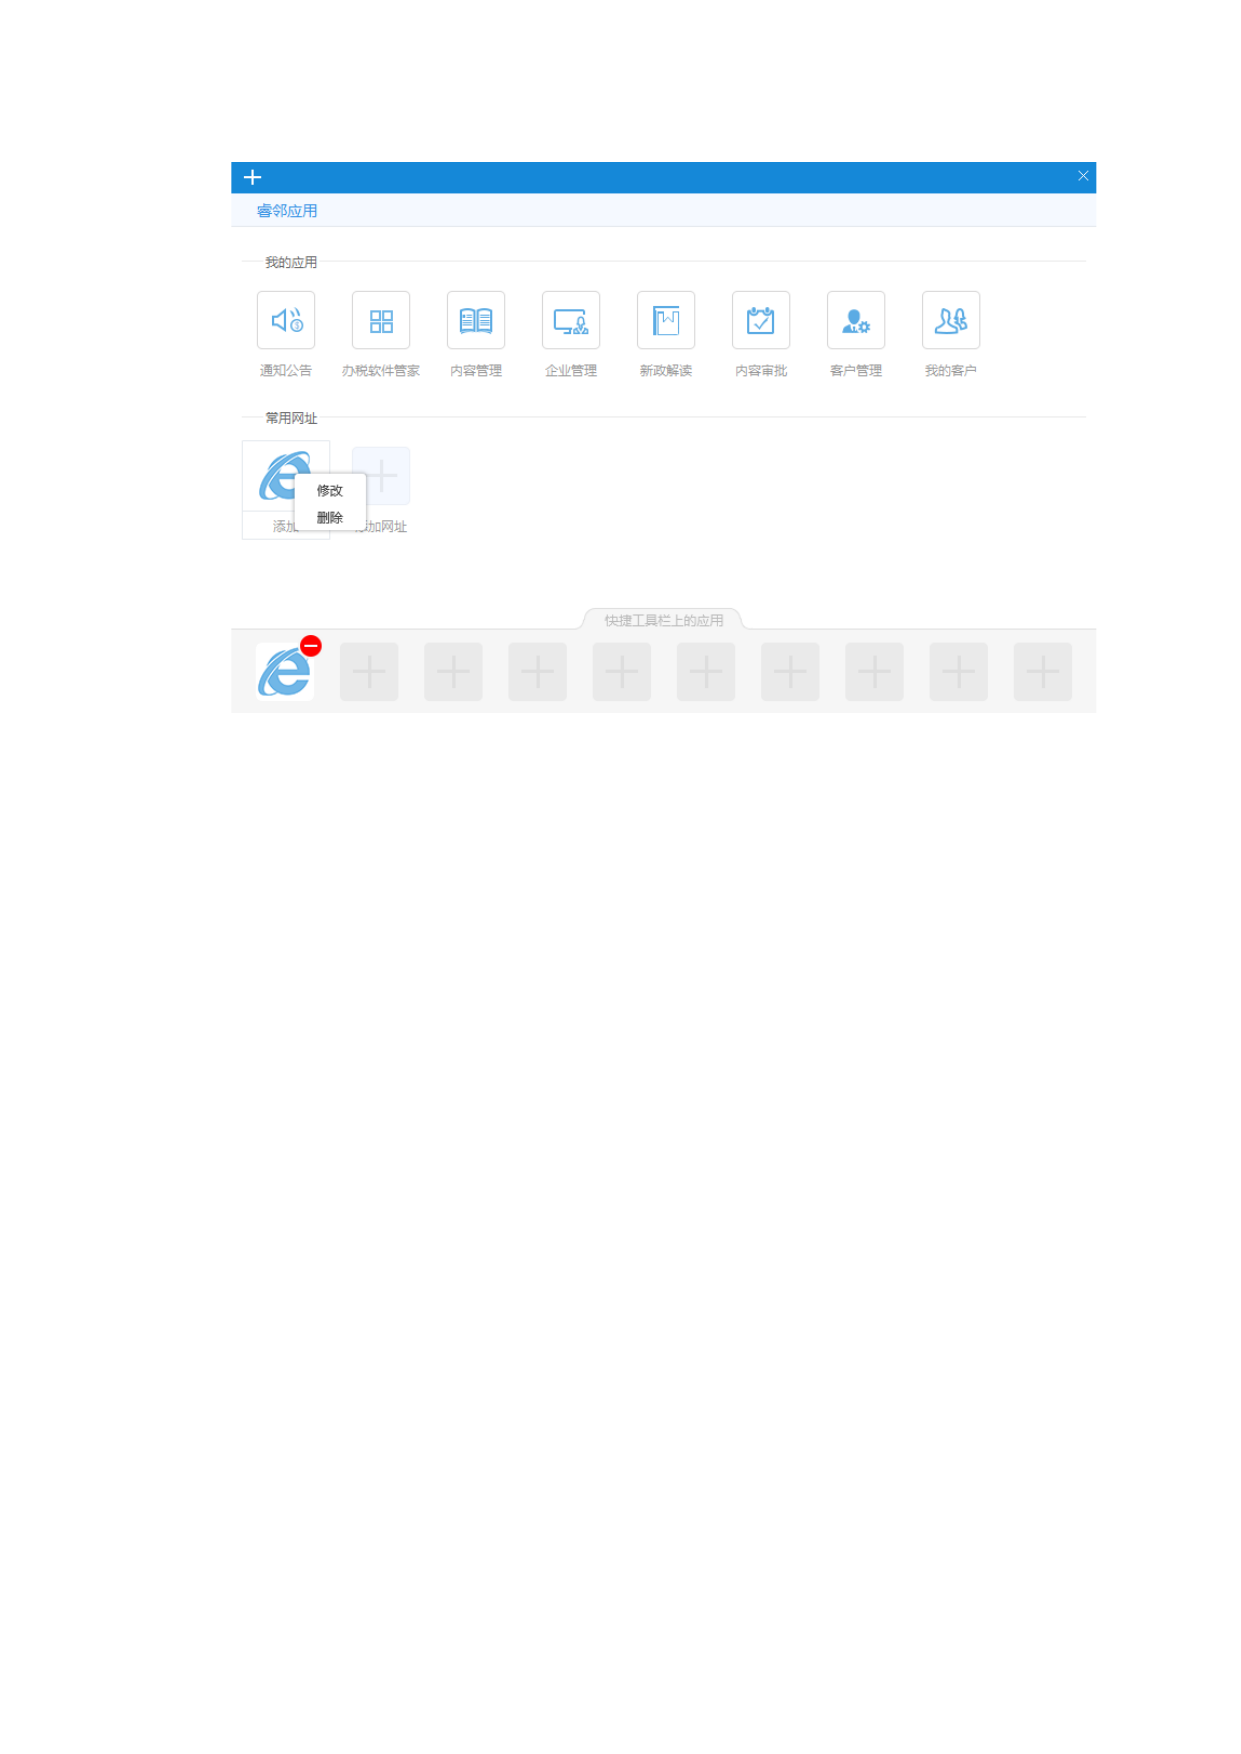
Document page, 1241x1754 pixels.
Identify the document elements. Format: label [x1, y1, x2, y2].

picture [231, 162, 1097, 713]
